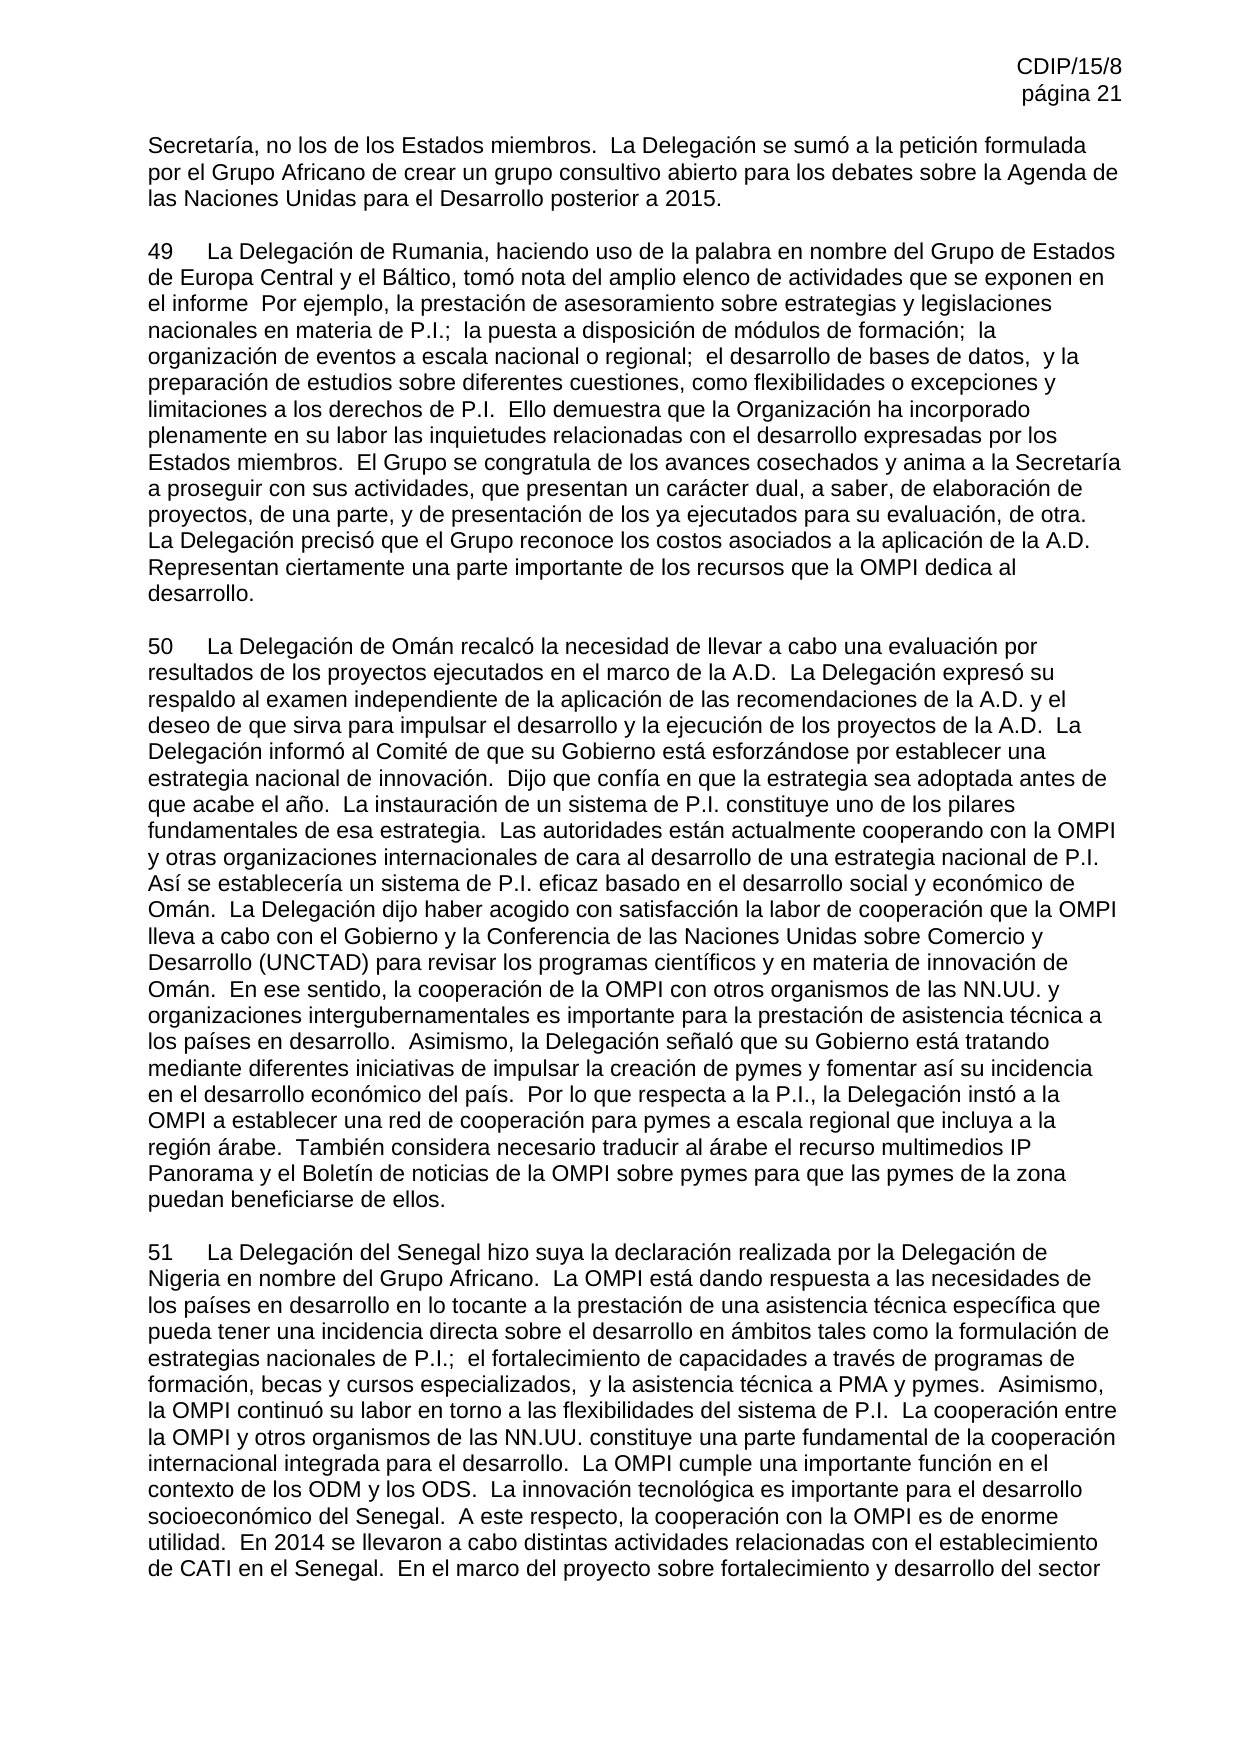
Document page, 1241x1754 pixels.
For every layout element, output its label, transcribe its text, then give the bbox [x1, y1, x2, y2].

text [148, 132, 1122, 211]
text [148, 1239, 1122, 1582]
text La Delegación de Rumania, haciendo uso de la palabra en nombre del Grupo de Estados de Europa Central y el Báltico, tomó nota del amplio elenco de actividades que se exponen en el informe Por ejemplo, la prestación de asesoramiento sobre estrategias y legislaciones nacionales en materia de P.I.; la puesta a disposición de módulos de formación; la organización de eventos a escala nacional o regional; el desarrollo de bases de datos, y la preparación de estudios sobre diferentes cuestiones, como flexibilidades o excepciones y limitaciones a los derechos de P.I. Ello demuestra que la Organización ha incorporado plenamente en su labor las inquietudes relacionadas con el desarrollo expresadas por los Estados miembros. El Grupo se congratula de los avances cosechados y anima a la Secretaría a proseguir con sus actividades, que presentan un carácter dual, a saber, de elaboración de proyectos, de una parte, y de presentación de los ya ejecutados para su evaluación, de otra. La Delegación precisó que el Grupo reconoce los costos asociados a la aplicación de la A.D. Representan ciertamente una parte importante de los recursos que la OMPI dedica al desarrollo. [148, 238, 1122, 607]
text La Delegación de Omán recalcó la necesidad de llevar a cabo una evaluación por resultados de los proyectos ejecutados en el marco de la A.D. La Delegación expresó su respaldo al examen independiente de la aplicación de las recomendaciones de la A.D. y el deseo de que sirva para impulsar el desarrollo y la ejecución de los proyectos de la A.D. La Delegación informó al Comité de que su Gobierno está esforzándose por establecer una estrategia nacional de innovación. Dijo que confía en que la estrategia sea adoptada antes de que acabe el año. La instauración de un sistema de P.I. constituye uno de los pilares fundamentales de esa estrategia. Las autoridades están actualmente cooperando con la OMPI y otras organizaciones internacionales de cara al desarrollo de una estrategia nacional de P.I. Así se establecería un sistema de P.I. eficaz basado en el desarrollo social y económico de Omán. La Delegación dijo haber acogido con satisfacción la labor de cooperación que la OMPI lleva a cabo con el Gobierno y la Conferencia de las Naciones Unidas sobre Comercio y Desarrollo (UNCTAD) para revisar los programas científicos y en materia de innovación de Omán. En ese sentido, la cooperación de la OMPI con otros organismos de las NN.UU. y organizaciones intergubernamentales es importante para la prestación de asistencia técnica a los países en desarrollo. Asimismo, la Delegación señaló que su Gobierno está tratando mediante diferentes iniciativas de impulsar la creación de pymes y fomentar así su incidencia en el desarrollo económico del país. Por lo que respecta a la P.I., la Delegación instó a la OMPI a establecer una red de cooperación para pymes a escala regional que incluya a la región árabe. También considera necesario traducir al árabe el recurso multimedios IP Panorama y el Boletín de noticias de la OMPI sobre pymes para que las pymes de la zona puedan beneficiarse de ellos. [148, 633, 1122, 1213]
